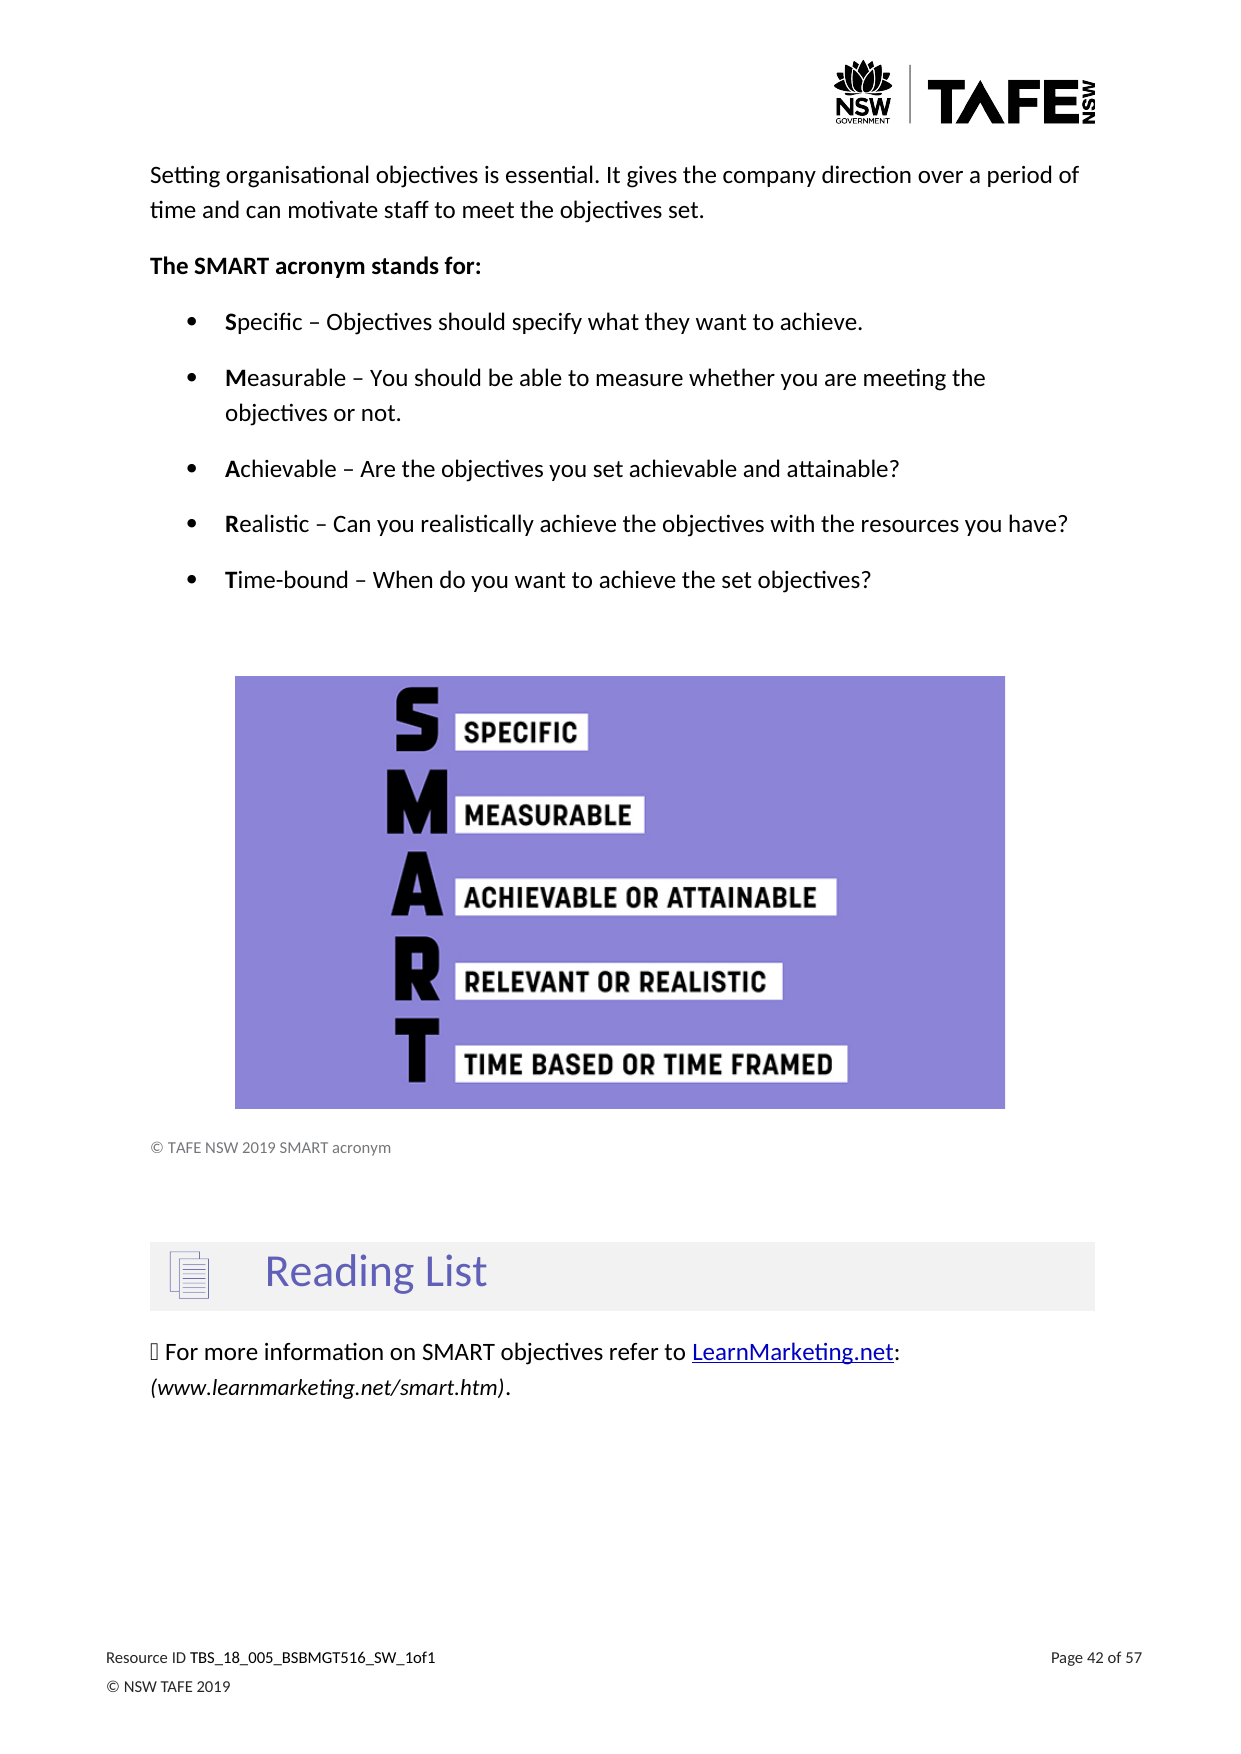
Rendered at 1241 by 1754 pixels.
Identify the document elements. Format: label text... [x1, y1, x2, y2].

list Measurable – You should be able to measure whether you are meeting the objectives or not. [187, 362, 1090, 427]
table_header [150, 1242, 253, 1311]
table_header Reading List [253, 1242, 1095, 1311]
list Realistic – Can you realistically achieve the objectives with the resources you have? [187, 509, 1090, 539]
text The SMART acronym stands for: [150, 250, 1090, 281]
text Setting organisational objectives is essential. It gives the company direction over a period of time and can motivate staff to meet the objectives set. [150, 159, 1090, 225]
list Specific – Objectives should specify what they want to achieve. [187, 306, 1090, 337]
text © TAFE NSW 2019 SMART acronym [150, 1138, 1090, 1158]
list Time-bound – When do you want to achieve the set objectives? [187, 564, 1090, 595]
text For more information on SMART objectives refer to LearnMarketing.net: (www.learnmarketing.net/smart.htm). [150, 1336, 1090, 1401]
picture [235, 676, 1005, 1109]
picture [834, 59, 1095, 125]
list Achievable – Are the objectives you set achievable and attainable? [187, 453, 1090, 483]
picture [161, 1245, 216, 1307]
